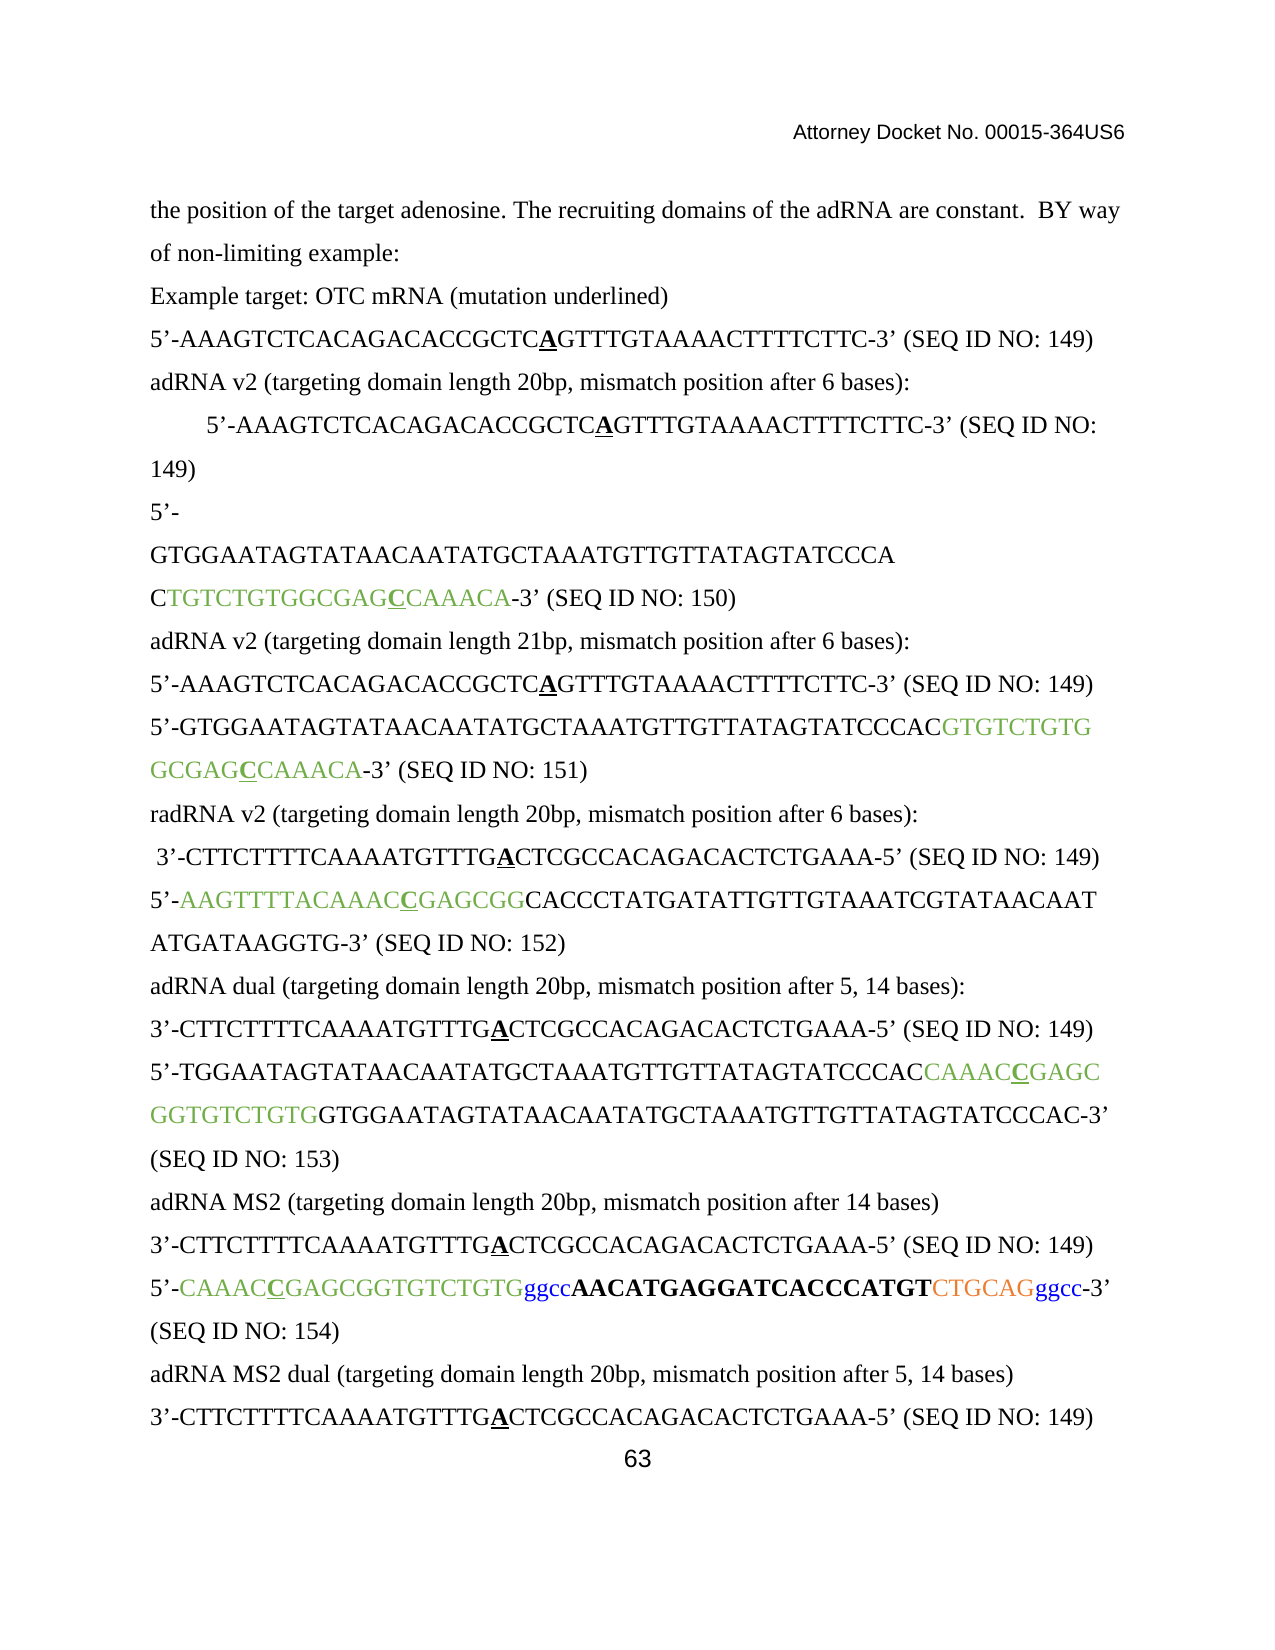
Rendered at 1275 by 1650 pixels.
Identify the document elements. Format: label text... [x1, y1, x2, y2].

text 3’-CTTCTTTTCAAAATGTTTGACTCGCCACAGACACTCTGAAA-5’ (SEQ ID NO: 149) [150, 842, 1125, 871]
text 5’-AAAGTCTCACAGACACCGCTCAGTTTGTAAAACTTTTCTTC-3’ (SEQ ID NO: 149) [150, 324, 1125, 353]
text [150, 195, 1125, 267]
text radRNA v2 (targeting domain length 20bp, mismatch position after 6 bases): [150, 799, 1125, 827]
text adRNA v2 (targeting domain length 20bp, mismatch position after 6 bases): [150, 367, 1125, 396]
text adRNA MS2 (targeting domain length 20bp, mismatch position after 14 bases) [150, 1187, 1125, 1216]
text Example target: OTC mRNA (mutation underlined) [150, 281, 1125, 310]
text 5’-CAAACCGAGCGGTGTCTGTGggccAACATGAGGATCACCCATGTCTGCAGggcc-3’ (SEQ ID NO: 154) [150, 1273, 1125, 1345]
text 3’-CTTCTTTTCAAAATGTTTGACTCGCCACAGACACTCTGAAA-5’ (SEQ ID NO: 149) [150, 1014, 1125, 1043]
text adRNA MS2 dual (targeting domain length 20bp, mismatch position after 5, 14 bases) [150, 1359, 1125, 1388]
text adRNA v2 (targeting domain length 21bp, mismatch position after 6 bases): [150, 626, 1125, 655]
text 5’-TGGAATAGTATAACAATATGCTAAATGTTGTTATAGTATCCCACCAAACCGAGC GGTGTCTGTGGTGGAATAGTATAACAATATGCTAAATGTTGTTATAGTATCCCAC-3’ (SEQ ID NO: 153) [150, 1057, 1125, 1172]
text adRNA dual (targeting domain length 20bp, mismatch position after 5, 14 bases): [150, 971, 1125, 1000]
text 3’-CTTCTTTTCAAAATGTTTGACTCGCCACAGACACTCTGAAA-5’ (SEQ ID NO: 149) [150, 1230, 1125, 1259]
text 5’-AAAGTCTCACAGACACCGCTCAGTTTGTAAAACTTTTCTTC-3’ (SEQ ID NO: 149) [150, 411, 1125, 482]
text 5’-AAAGTCTCACAGACACCGCTCAGTTTGTAAAACTTTTCTTC-3’ (SEQ ID NO: 149) [150, 669, 1125, 698]
text 5’-GTGGAATAGTATAACAATATGCTAAATGTTGTTATAGTATCCCACGTGTCTGTG GCGAGCCAAACA-3’ (SEQ ID NO: 151) [150, 712, 1125, 784]
text 3’-CTTCTTTTCAAAATGTTTGACTCGCCACAGACACTCTGAAA-5’ (SEQ ID NO: 149) [150, 1402, 1125, 1431]
text 5’-AAGTTTTACAAACCGAGCGGCACCCTATGATATTGTTGTAAATCGTATAACAAT ATGATAAGGTG-3’ (SEQ ID NO: 152) [150, 885, 1125, 957]
text 5’-GTGGAATAGTATAACAATATGCTAAATGTTGTTATAGTATCCCACTGTCTGTGGCGAGCCAAACA-3’ (SEQ ID NO: 150) [150, 497, 1125, 612]
